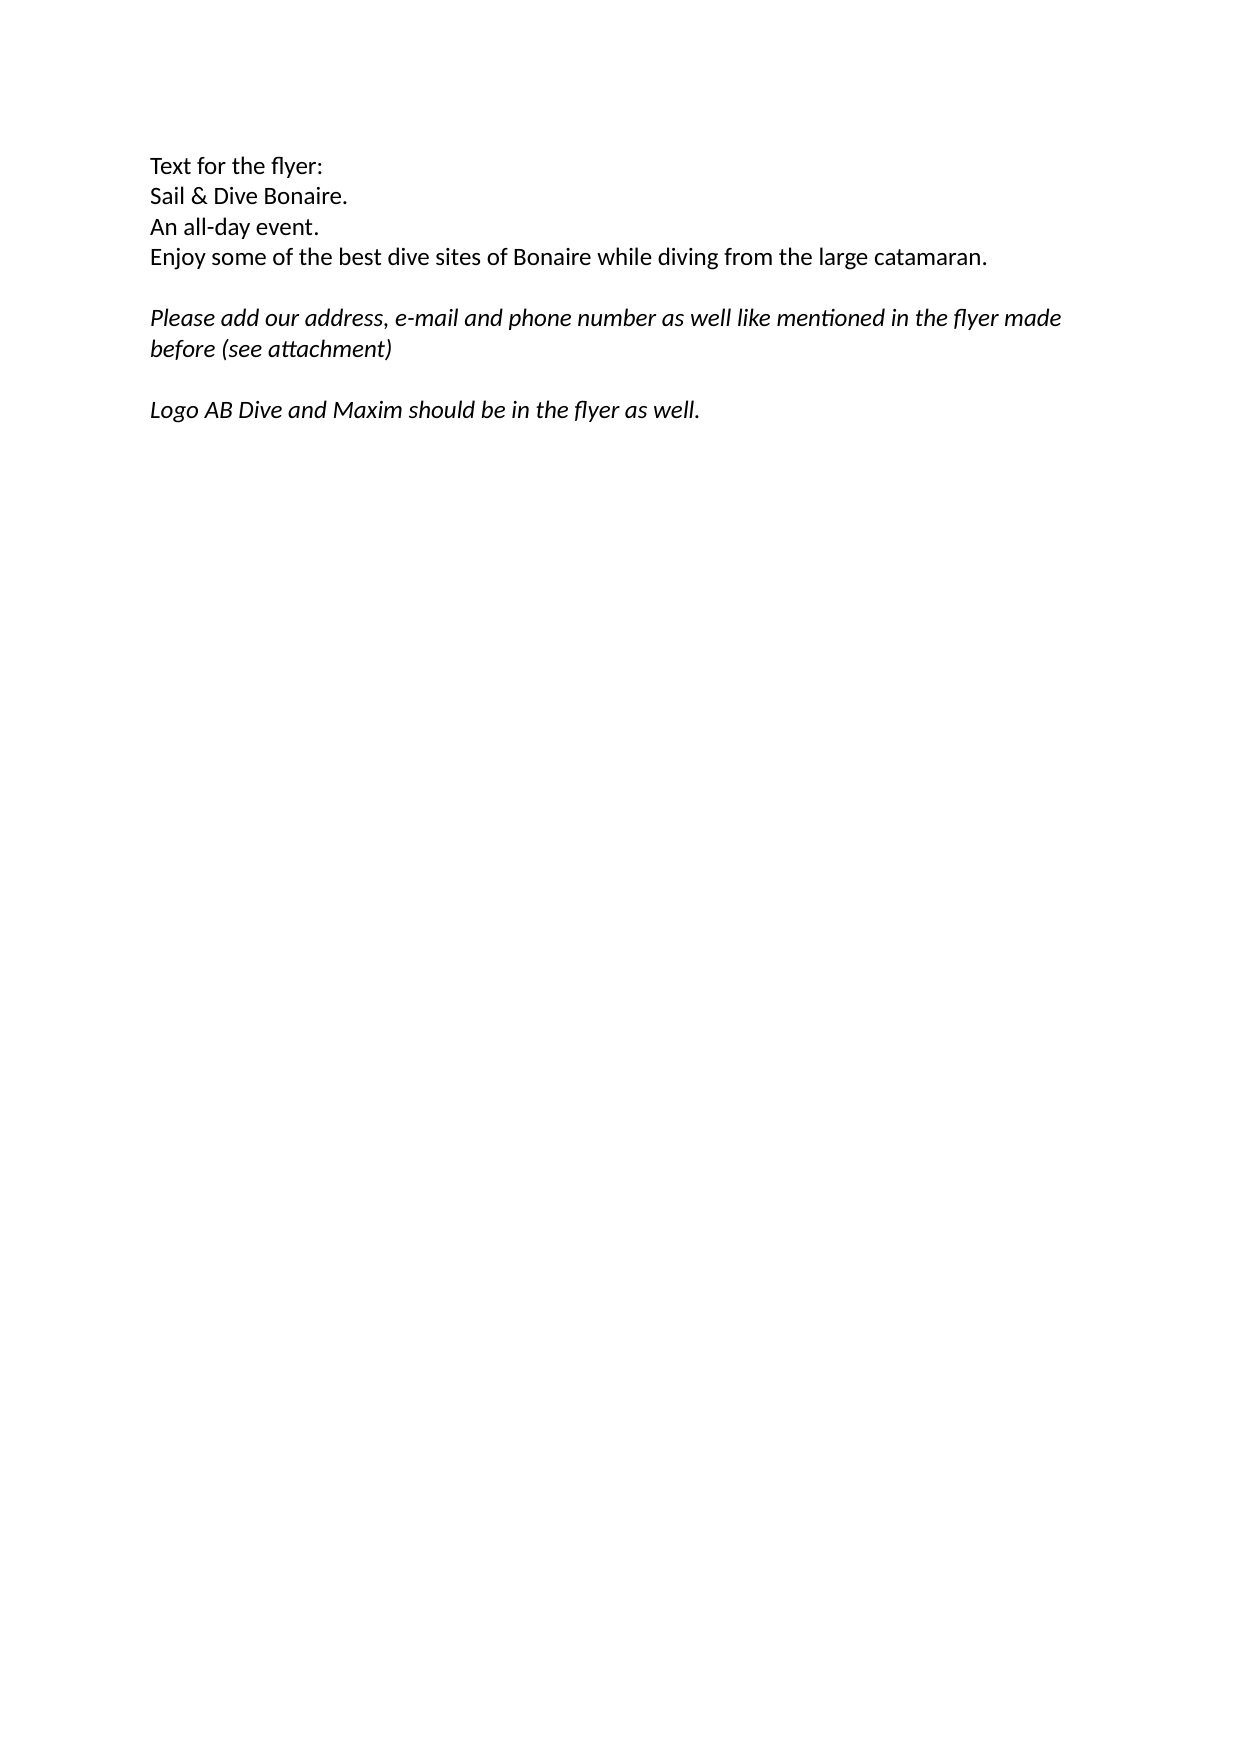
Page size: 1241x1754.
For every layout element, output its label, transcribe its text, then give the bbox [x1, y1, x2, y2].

text Enjoy some of the best dive sites of Bonaire while diving from the large catamaran. [150, 242, 1090, 272]
text Text for the flyer: Sail & Dive Bonaire. [150, 150, 1090, 211]
text Please add our address, e-mail and phone number as well like mentioned in the flyer made before (see attachment) [150, 303, 1090, 364]
text Logo AB Dive and Maxim should be in the flyer as well. [150, 394, 1090, 425]
text An all-day event. [150, 211, 1090, 242]
